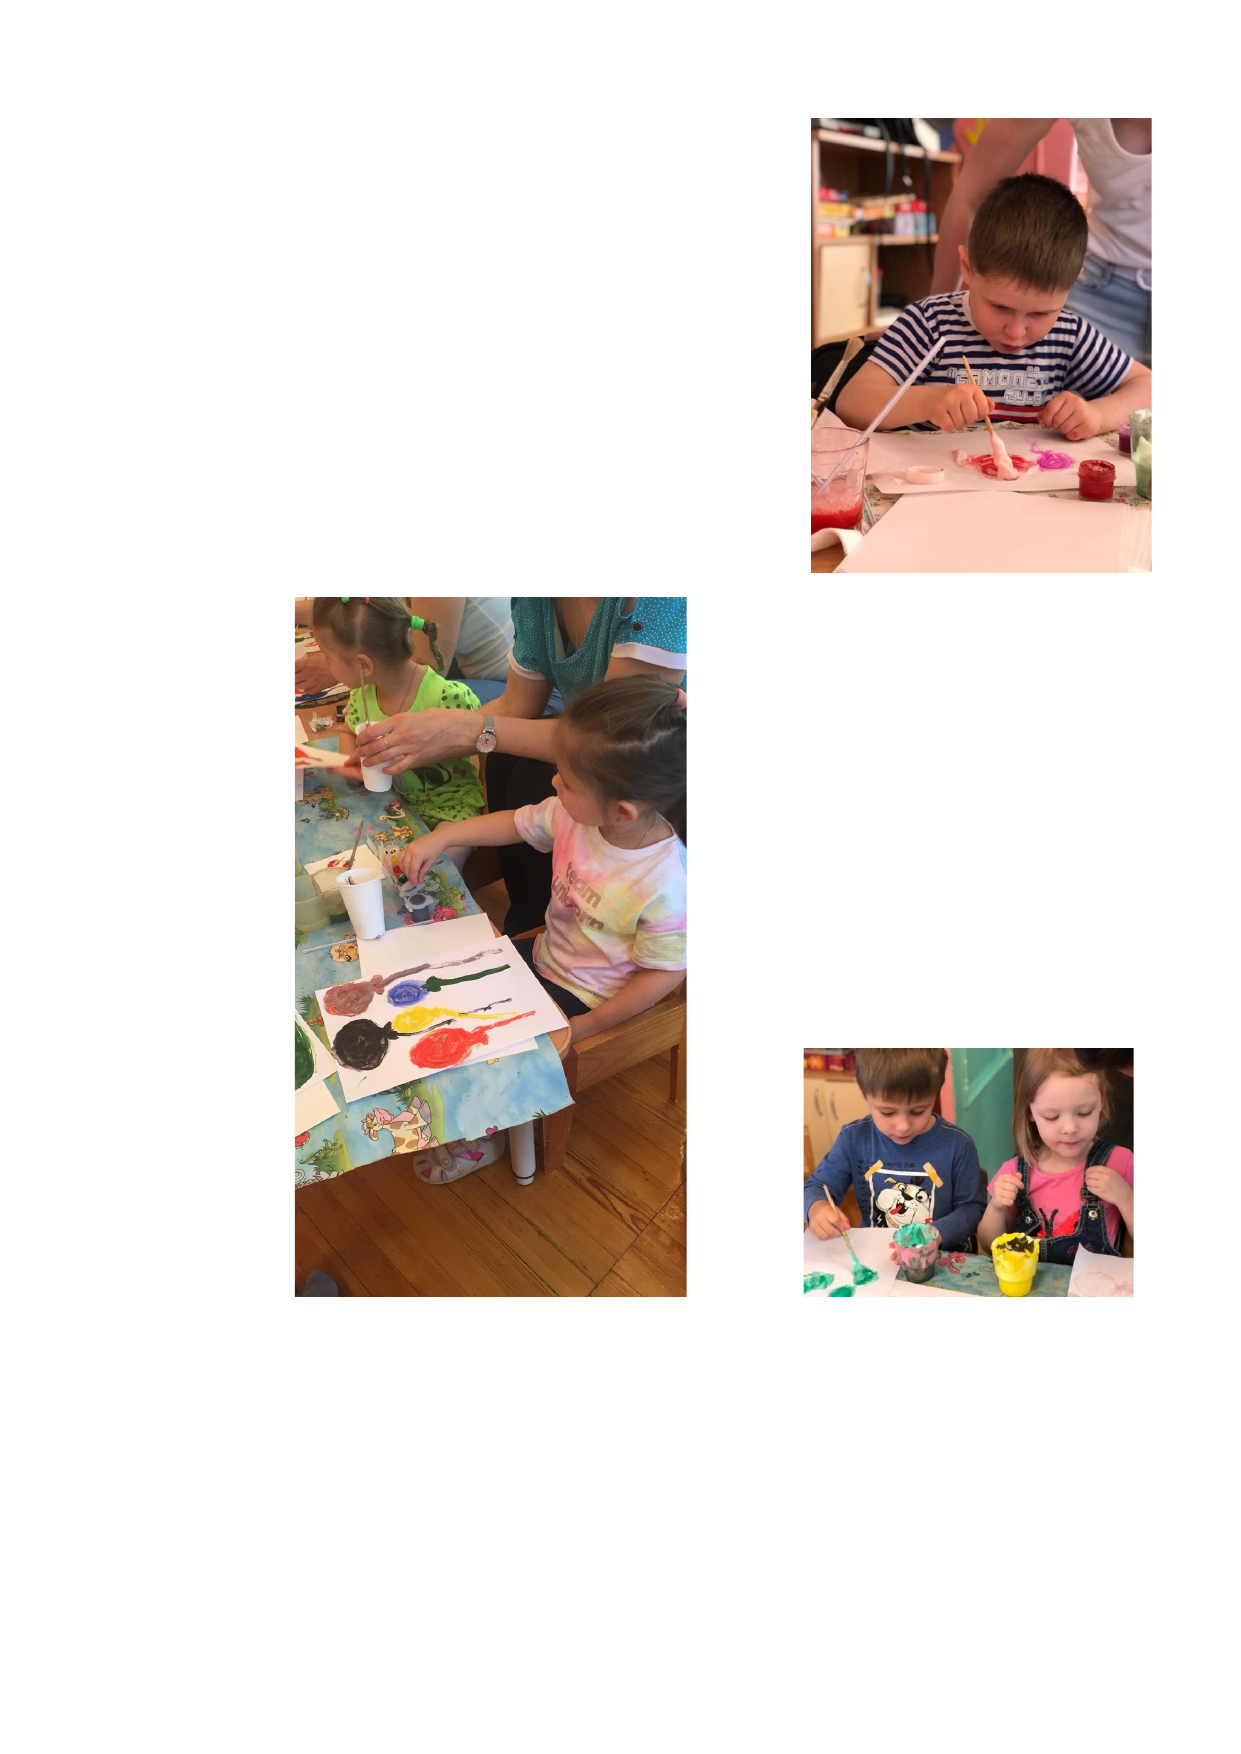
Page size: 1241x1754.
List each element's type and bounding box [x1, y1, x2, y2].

picture [294, 597, 687, 1297]
picture [803, 1048, 1134, 1297]
picture [811, 118, 1152, 573]
